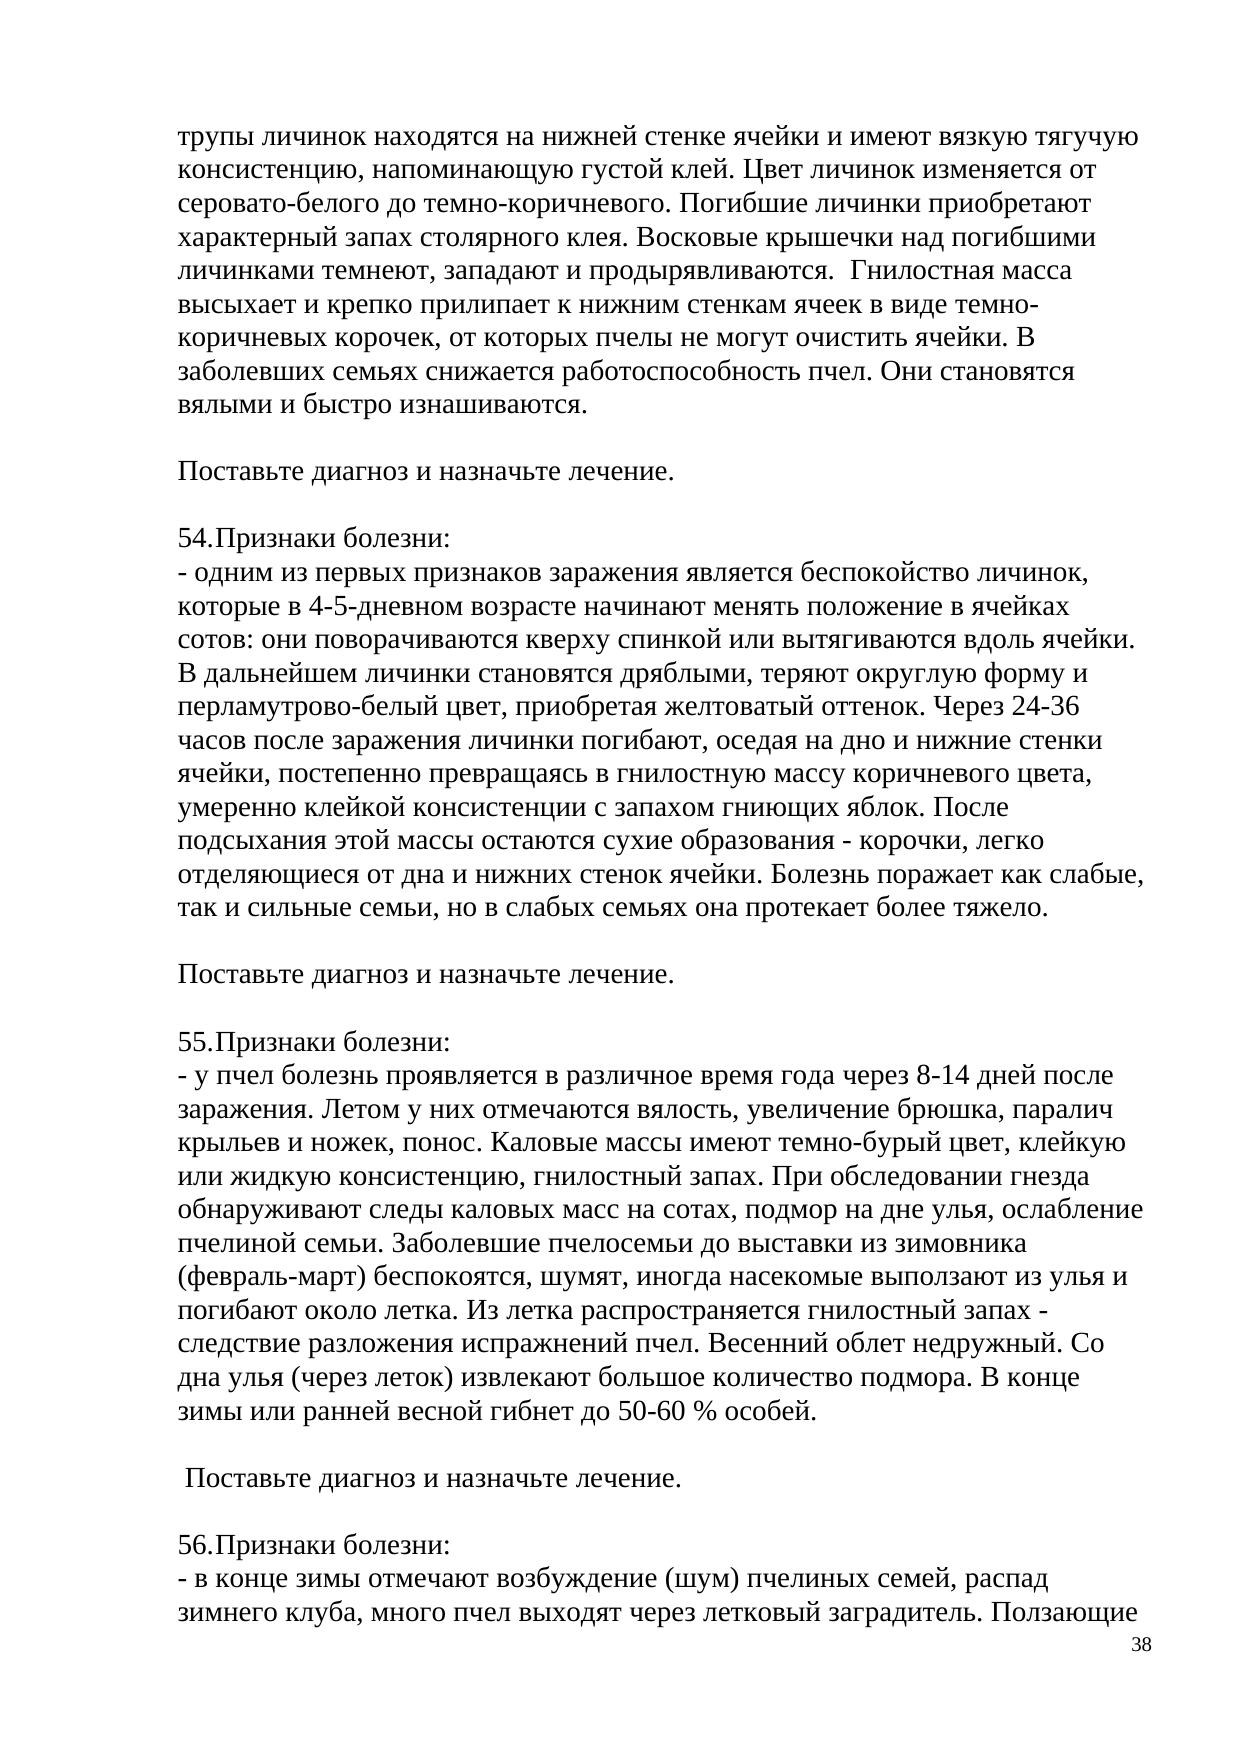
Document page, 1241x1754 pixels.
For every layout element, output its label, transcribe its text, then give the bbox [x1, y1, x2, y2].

text - у пчел болезнь проявляется в различное время года через 8-14 дней после заражения. Летом у них отмечаются вялость, увеличение брюшка, паралич крыльев и ножек, понос. Каловые массы имеют темно-бурый цвет, клейкую или жидкую консистенцию, гнилостный запах. При обследовании гнезда обнаруживают следы каловых масс на сотах, подмор на дне улья, ослабление пчелиной семьи. Заболевшие пчелосемьи до выставки из зимовника (февраль-март) беспокоятся, шумят, иногда насекомые выползают из улья и погибают около летка. Из летка распространяется гнилостный запах - следствие разложения испражнений пчел. Весенний облет недружный. Со дна улья (через леток) извлекают большое количество подмора. В конце зимы или ранней весной гибнет до 50-60 % особей. [177, 1057, 1152, 1426]
list Признаки болезни: [177, 1527, 1152, 1560]
text Поставьте диагноз и назначьте лечение. [177, 957, 1152, 990]
text - одним из первых признаков заражения является беспокойство личинок, которые в 4-5-дневном возрасте начинают менять положение в ячейках сотов: они поворачиваются кверху спинкой или вытягиваются вдоль ячейки. В дальнейшем личинки становятся дряблыми, теряют округлую форму и перламутрово-белый цвет, приобретая желтоватый оттенок. Через 24-36 часов после заражения личинки погибают, оседая на дно и нижние стенки ячейки, постепенно превращаясь в гнилостную массу коричневого цвета, умеренно клейкой консистенции с запахом гниющих яблок. После подсыхания этой массы остаются сухие образования - корочки, легко отделяющиеся от дна и нижних стенок ячейки. Болезнь поражает как слабые, так и сильные семьи, но в слабых семьях она протекает более тяжело. [177, 554, 1152, 923]
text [177, 1560, 1152, 1627]
text Поставьте диагноз и назначьте лечение. [177, 1460, 1152, 1493]
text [177, 118, 1152, 420]
list Признаки болезни: [177, 521, 1152, 554]
text Поставьте диагноз и назначьте лечение. [177, 453, 1152, 487]
list Признаки болезни: [177, 1024, 1152, 1057]
